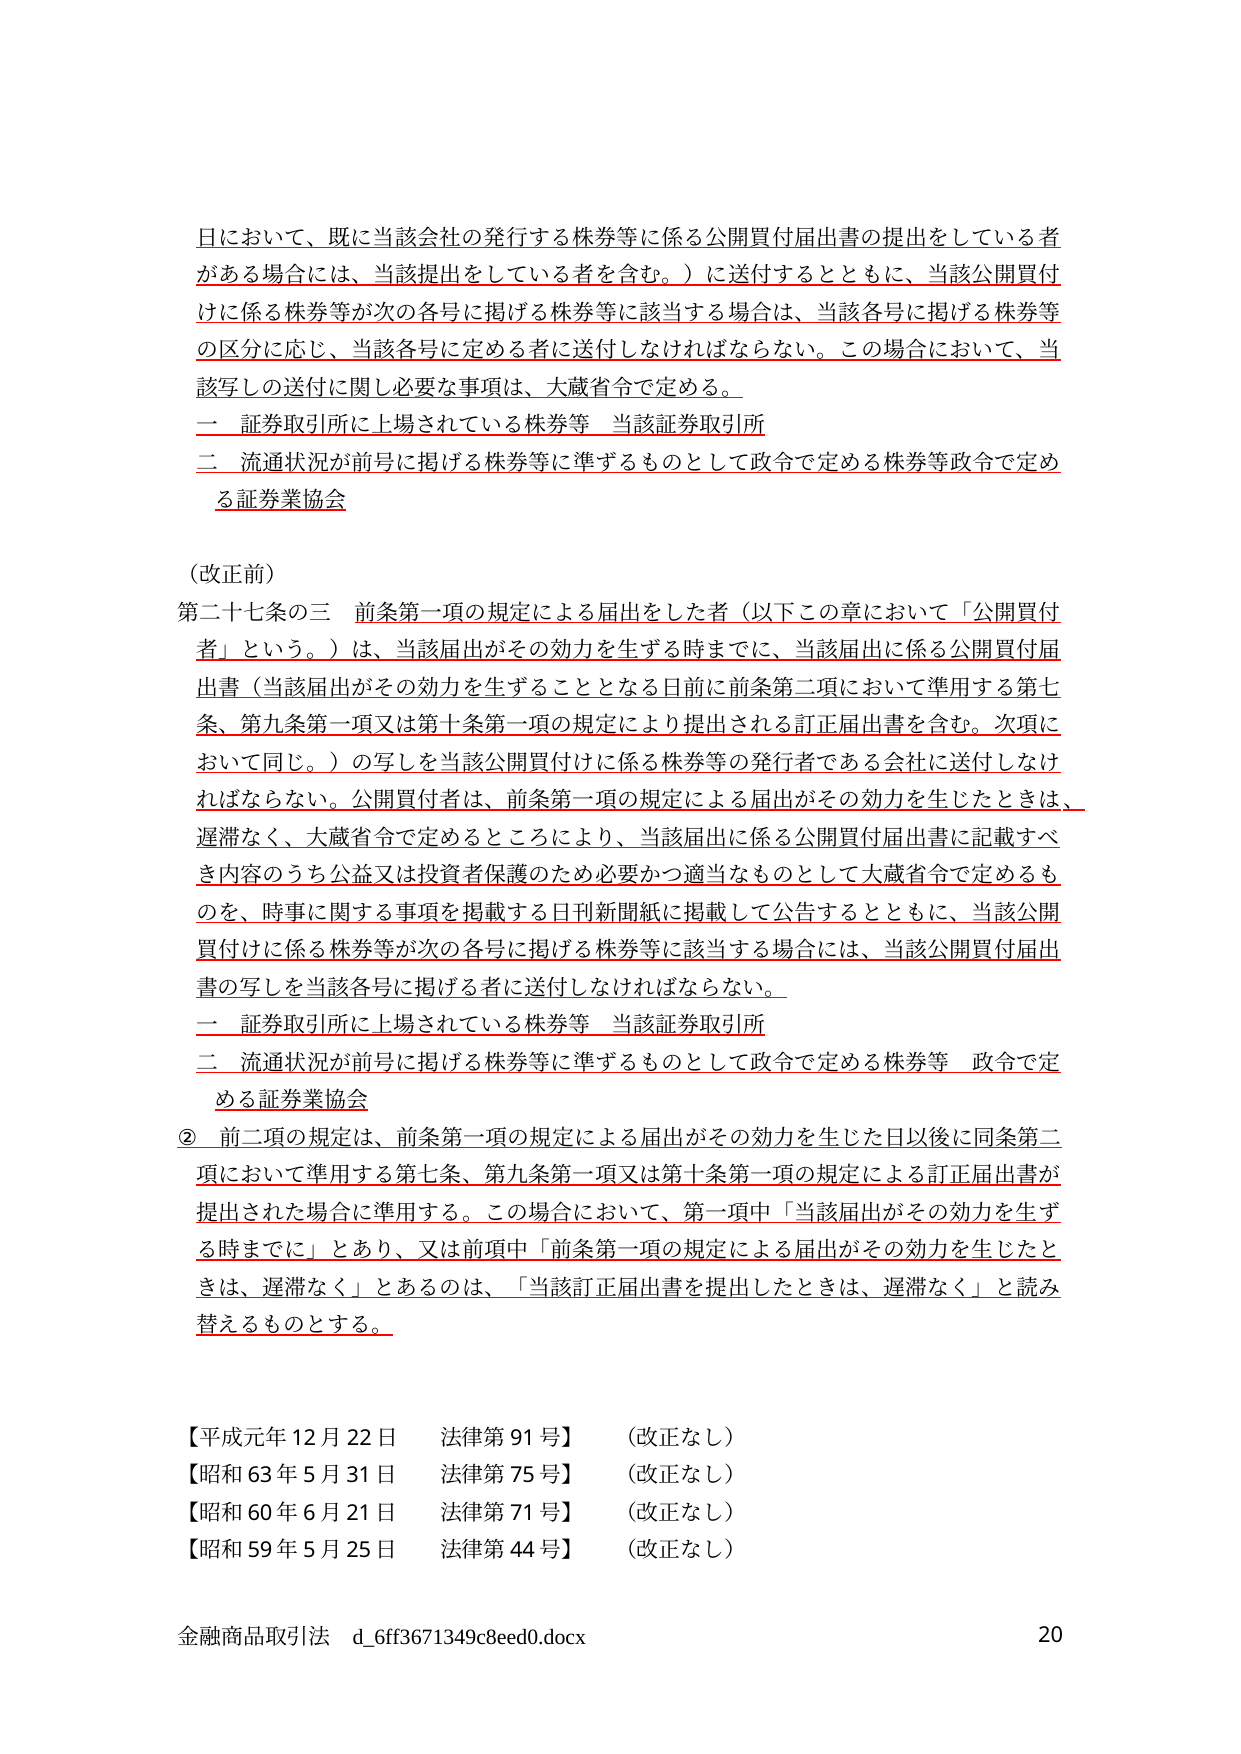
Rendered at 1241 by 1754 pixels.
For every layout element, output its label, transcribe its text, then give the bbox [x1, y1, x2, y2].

text 二 流通状況が前号に掲げる株券等に準ずるものとして政令で定める株券等政令で定める証券業協会 [196, 442, 1063, 517]
text 第二十七条の三 前条第一項の規定による届出をした者（以下この章において「公開買付者」という。）は、当該届出がその効力を生ずる時までに、当該届出に係る公開買付届出書（当該届出がその効力を生ずることとなる日前に前条第二項において準用する第七条、第九条第一項又は第十条第一項の規定により提出される訂正届出書を含む。次項において同じ。）の写しを当該公開買付けに係る株券等の発行者である会社に送付しなければならない。公開買付者は、前条第一項の規定による届出がその効力を生じたときは、遅滞なく、大蔵省令で定めるところにより、当該届出に係る公開買付届出書に記載すべき内容のうち公益又は投資者保護のため必要かつ適当なものとして大蔵省令で定めるものを、時事に関する事項を掲載する日刊新聞紙に掲載して公告するとともに、当該公開買付けに係る株券等が次の各号に掲げる株券等に該当する場合には、当該公開買付届出書の写しを当該各号に掲げる者に送付しなければならない。 [177, 592, 1063, 1004]
text 【昭和60年6月21日 法律第71号】 （改正なし） [177, 1492, 1063, 1529]
text 【昭和59年5月25日 法律第44号】 （改正なし） [177, 1529, 1063, 1567]
text 【昭和63年5月31日 法律第75号】 （改正なし） [177, 1454, 1063, 1492]
text 二 流通状況が前号に掲げる株券等に準ずるものとして政令で定める株券等 政令で定める証券業協会 [196, 1042, 1063, 1117]
text ② 前二項の規定は、前条第一項の規定による届出がその効力を生じた日以後に同条第二項において準用する第七条、第九条第一項又は第十条第一項の規定による訂正届出書が提出された場合に準用する。この場合において、第一項中「当該届出がその効力を生ずる時までに」とあり、又は前項中「前条第一項の規定による届出がその効力を生じたときは、遅滞なく」とあるのは、「当該訂正届出書を提出したときは、遅滞なく」と読み替えるものとする。 [177, 1117, 1063, 1342]
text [177, 217, 1063, 404]
text 【平成元年12月22日 法律第91号】 （改正なし） [177, 1417, 1063, 1454]
text （改正前） [177, 554, 1063, 592]
text 一 証券取引所に上場されている株券等 当該証券取引所 [196, 404, 1063, 442]
text 一 証券取引所に上場されている株券等 当該証券取引所 [196, 1004, 1063, 1042]
